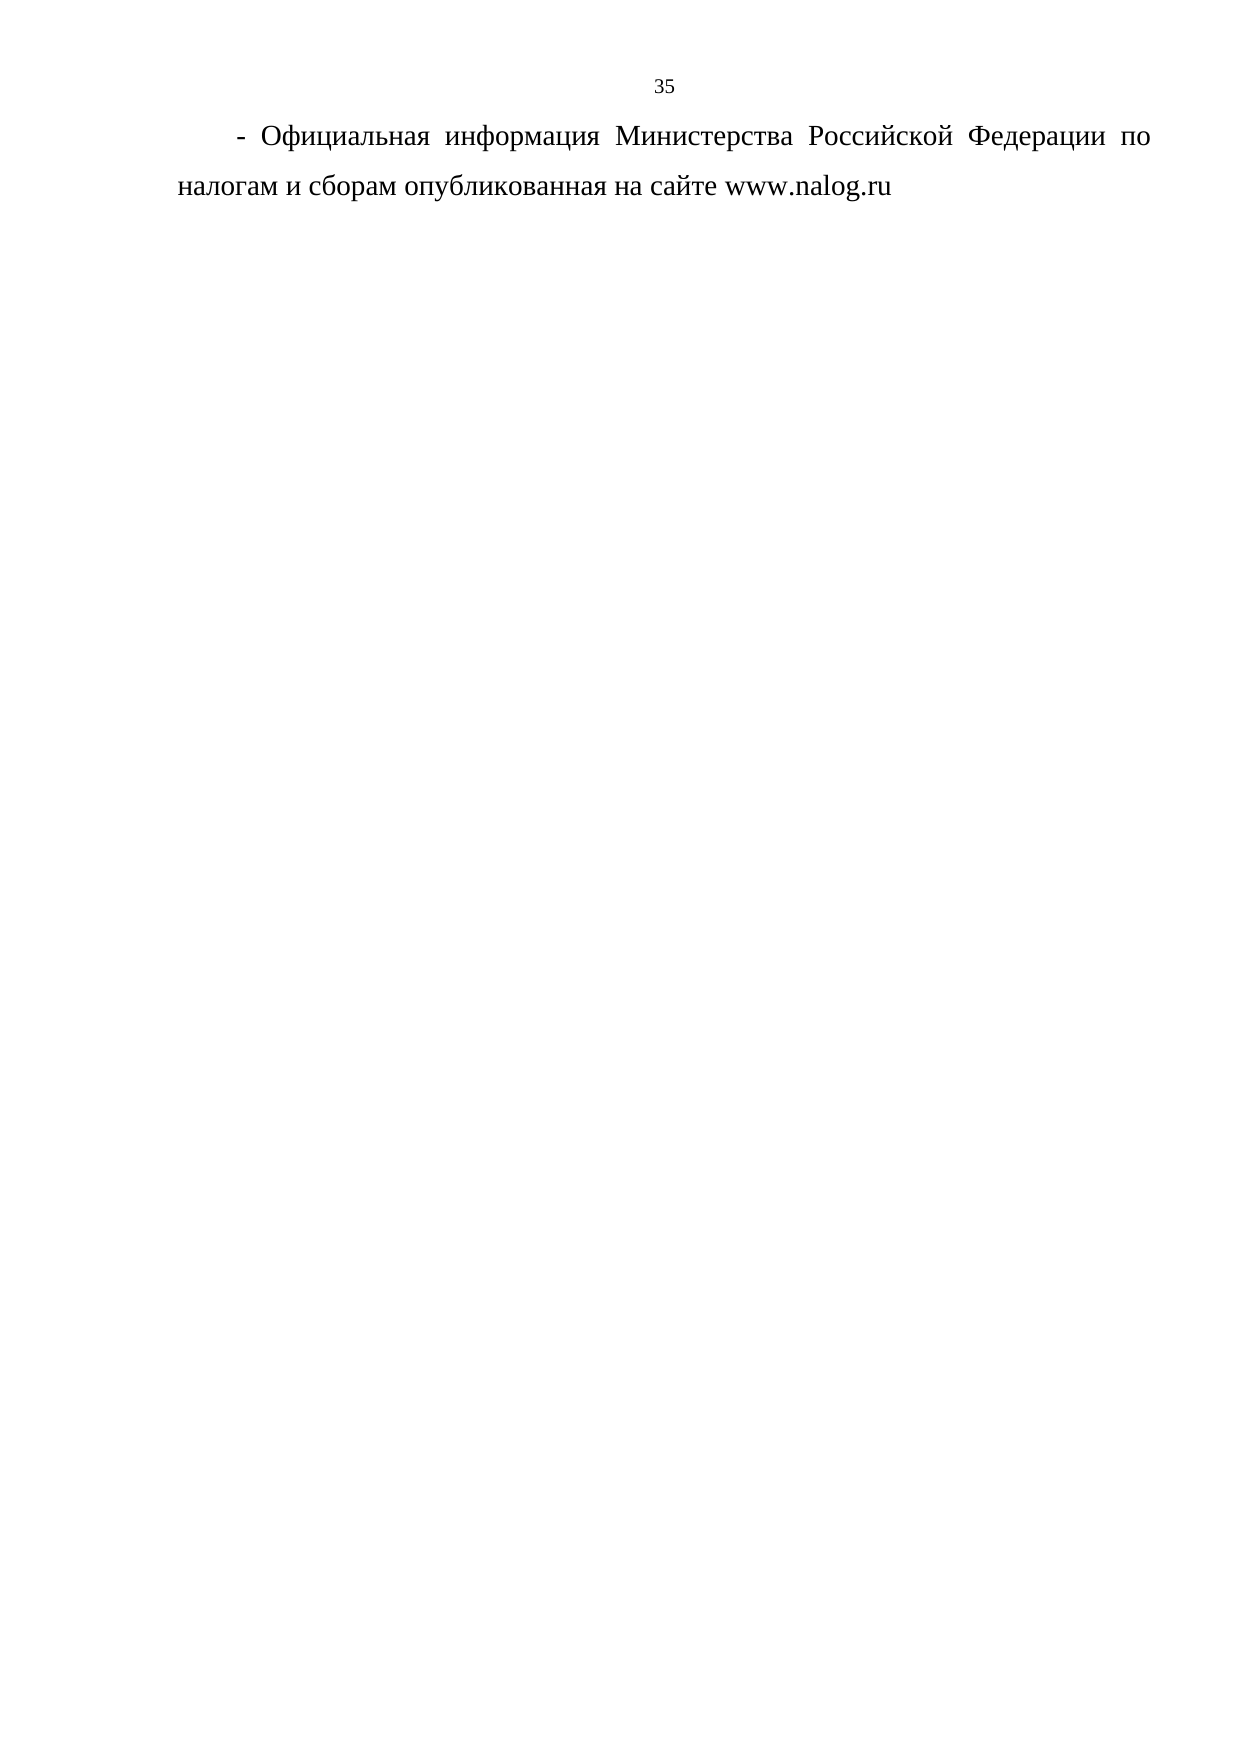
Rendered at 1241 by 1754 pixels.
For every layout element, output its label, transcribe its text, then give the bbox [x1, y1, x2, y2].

text - Официальная информация Министерства Российской Федерации по налогам и сборам опубликованная на сайте www.nalog.ru [177, 118, 1152, 202]
